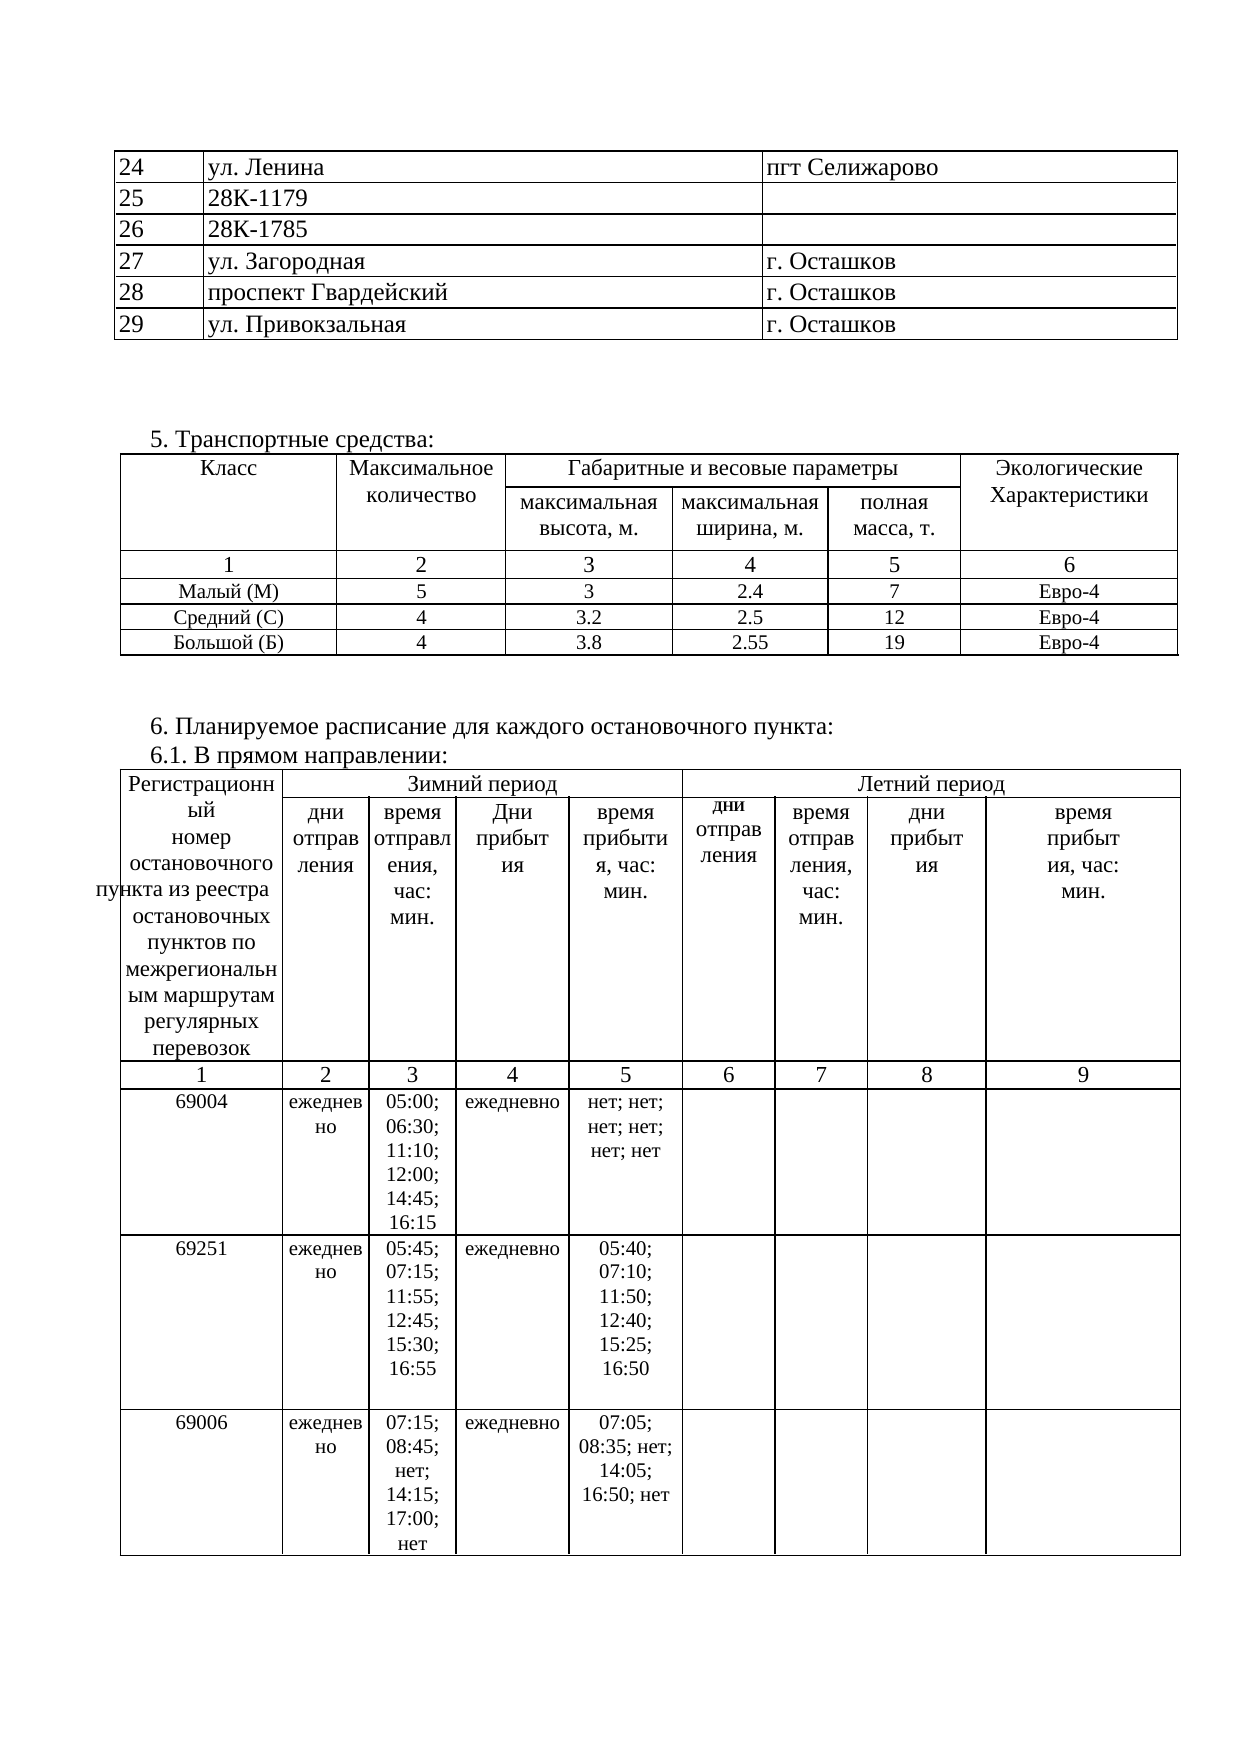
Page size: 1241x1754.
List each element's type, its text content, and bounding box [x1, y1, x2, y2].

table_cell ежедневно [283, 1236, 368, 1408]
table_cell время отправл ения, час: мин. [370, 798, 455, 1060]
table_cell 29 [115, 308, 203, 339]
table_cell Дни прибыт ия [457, 798, 568, 1060]
table_cell 69006 [121, 1410, 282, 1554]
table_cell Евро-4 [961, 579, 1177, 603]
table_cell 28 [115, 277, 203, 307]
table_cell г. Осташков [763, 244, 1177, 276]
table_cell время прибыти я, час: мин. [570, 798, 682, 1060]
table_cell 69251 [121, 1236, 282, 1408]
table_cell г. Осташков [763, 276, 1177, 307]
table_cell ежедневно [283, 1410, 368, 1554]
table_cell ул. Ленина [204, 152, 762, 181]
table_cell 7 [829, 579, 960, 603]
table_cell ежедневно [457, 1236, 568, 1408]
table_cell 27 [115, 245, 203, 276]
table_cell 5 [337, 579, 505, 603]
table_cell проспект Гвардейский [204, 277, 762, 307]
table_cell 1 [121, 1062, 282, 1088]
table_cell максимальная ширина, м. [673, 488, 827, 549]
table_cell 5 [570, 1062, 682, 1088]
table_cell ежедневно [457, 1090, 568, 1234]
table_cell 4 [457, 1062, 568, 1088]
table_cell 3.2 [506, 605, 672, 629]
table_cell ул. Привокзальная [204, 309, 762, 339]
table_cell 2 [337, 551, 505, 577]
table_cell ДНИ отправ ления [683, 798, 774, 1060]
table_cell 05:40; 07:10; 11:50; 12:40; 15:25; 16:50 [570, 1236, 682, 1408]
table_cell 2.5 [673, 605, 827, 629]
table_header Летний период [683, 770, 1180, 796]
table_header Регистрационный номер остановочного пункта из реестра остановочных пунктов по межрегиональным маршрутам регулярных перевозок [121, 770, 282, 1060]
table_cell 2.4 [673, 579, 827, 603]
table_cell 3.8 [506, 630, 672, 654]
text 6. Планируемое расписание для каждого остановочного пункта: [150, 711, 1090, 740]
table_cell 07:15; 08:45; нет; 14:15; 17:00; нет [370, 1410, 455, 1554]
table_cell [683, 1410, 774, 1554]
table_cell 69004 [121, 1090, 282, 1234]
table_cell [776, 1236, 867, 1408]
table_cell ул. Загородная [204, 246, 762, 276]
table_header Класс [121, 455, 336, 549]
table_cell [683, 1090, 774, 1234]
table_cell [868, 1236, 985, 1408]
table_cell 2 [283, 1062, 368, 1088]
table_cell [683, 1236, 774, 1408]
table_cell дни отправ ления [283, 798, 368, 1060]
table_header Экологические Характеристики [961, 455, 1177, 549]
table_cell Средний (С) [121, 605, 336, 629]
table_cell [868, 1410, 985, 1554]
table_cell 07:05; 08:35; нет; 14:05; 16:50; нет [570, 1410, 682, 1554]
table_cell 28К-1179 [204, 183, 762, 213]
table_cell 19 [829, 630, 960, 654]
table_cell [763, 181, 1177, 213]
table_cell 5 [829, 551, 960, 577]
table_cell 05:00; 06:30; 11:10; 12:00; 14:45; 16:15 [370, 1090, 455, 1234]
table_cell Малый (М) [121, 579, 336, 603]
table_cell [763, 213, 1177, 244]
table_cell [868, 1090, 985, 1234]
table_header Габаритные и весовые параметры [506, 455, 960, 486]
table_cell полная масса, т. [829, 488, 960, 549]
table_cell пгт Селижарово [763, 152, 1177, 181]
table_cell 8 [868, 1062, 985, 1088]
table_cell 4 [337, 630, 505, 654]
table_cell время прибыт ия, час: мин. [987, 798, 1180, 1060]
table_cell г. Осташков [763, 307, 1177, 339]
table_cell время отправ ления, час: мин. [776, 798, 867, 1060]
table_cell Большой (Б) [121, 630, 336, 654]
table_cell ежедневно [457, 1410, 568, 1554]
table_cell 3 [370, 1062, 455, 1088]
text 5. Транспортные средства: [150, 424, 1090, 453]
table_header Зимний период [283, 770, 682, 796]
table_cell 24 [115, 152, 203, 181]
table_cell [776, 1090, 867, 1234]
table_cell максимальная высота, м. [506, 488, 672, 549]
table_cell 6 [961, 551, 1177, 577]
table_cell 2.55 [673, 630, 827, 654]
table_cell 12 [829, 605, 960, 629]
table_cell [987, 1090, 1180, 1234]
table_cell Евро-4 [961, 605, 1177, 629]
table_cell 3 [506, 551, 672, 577]
table_cell 28К-1785 [204, 215, 762, 244]
table_cell 4 [673, 551, 827, 577]
text 6.1. В прямом направлении: [150, 740, 1090, 768]
table_cell 3 [506, 579, 672, 603]
table_cell [987, 1236, 1180, 1408]
table_cell нет; нет; нет; нет; нет; нет [570, 1090, 682, 1234]
table_cell 9 [987, 1062, 1180, 1088]
table_cell 05:45; 07:15; 11:55; 12:45; 15:30; 16:55 [370, 1236, 455, 1408]
table_header Максимальное количество [337, 455, 505, 549]
table_cell 7 [776, 1062, 867, 1088]
table_cell [776, 1410, 867, 1554]
table_cell дни прибыт ия [868, 798, 985, 1060]
table_cell 26 [115, 214, 203, 244]
table_cell 6 [683, 1062, 774, 1088]
table_cell Евро-4 [961, 630, 1177, 654]
table_cell ежедневно [283, 1090, 368, 1234]
table_cell [987, 1410, 1180, 1554]
table_cell 25 [115, 183, 203, 213]
table_cell 4 [337, 605, 505, 629]
table_cell 1 [121, 551, 336, 577]
